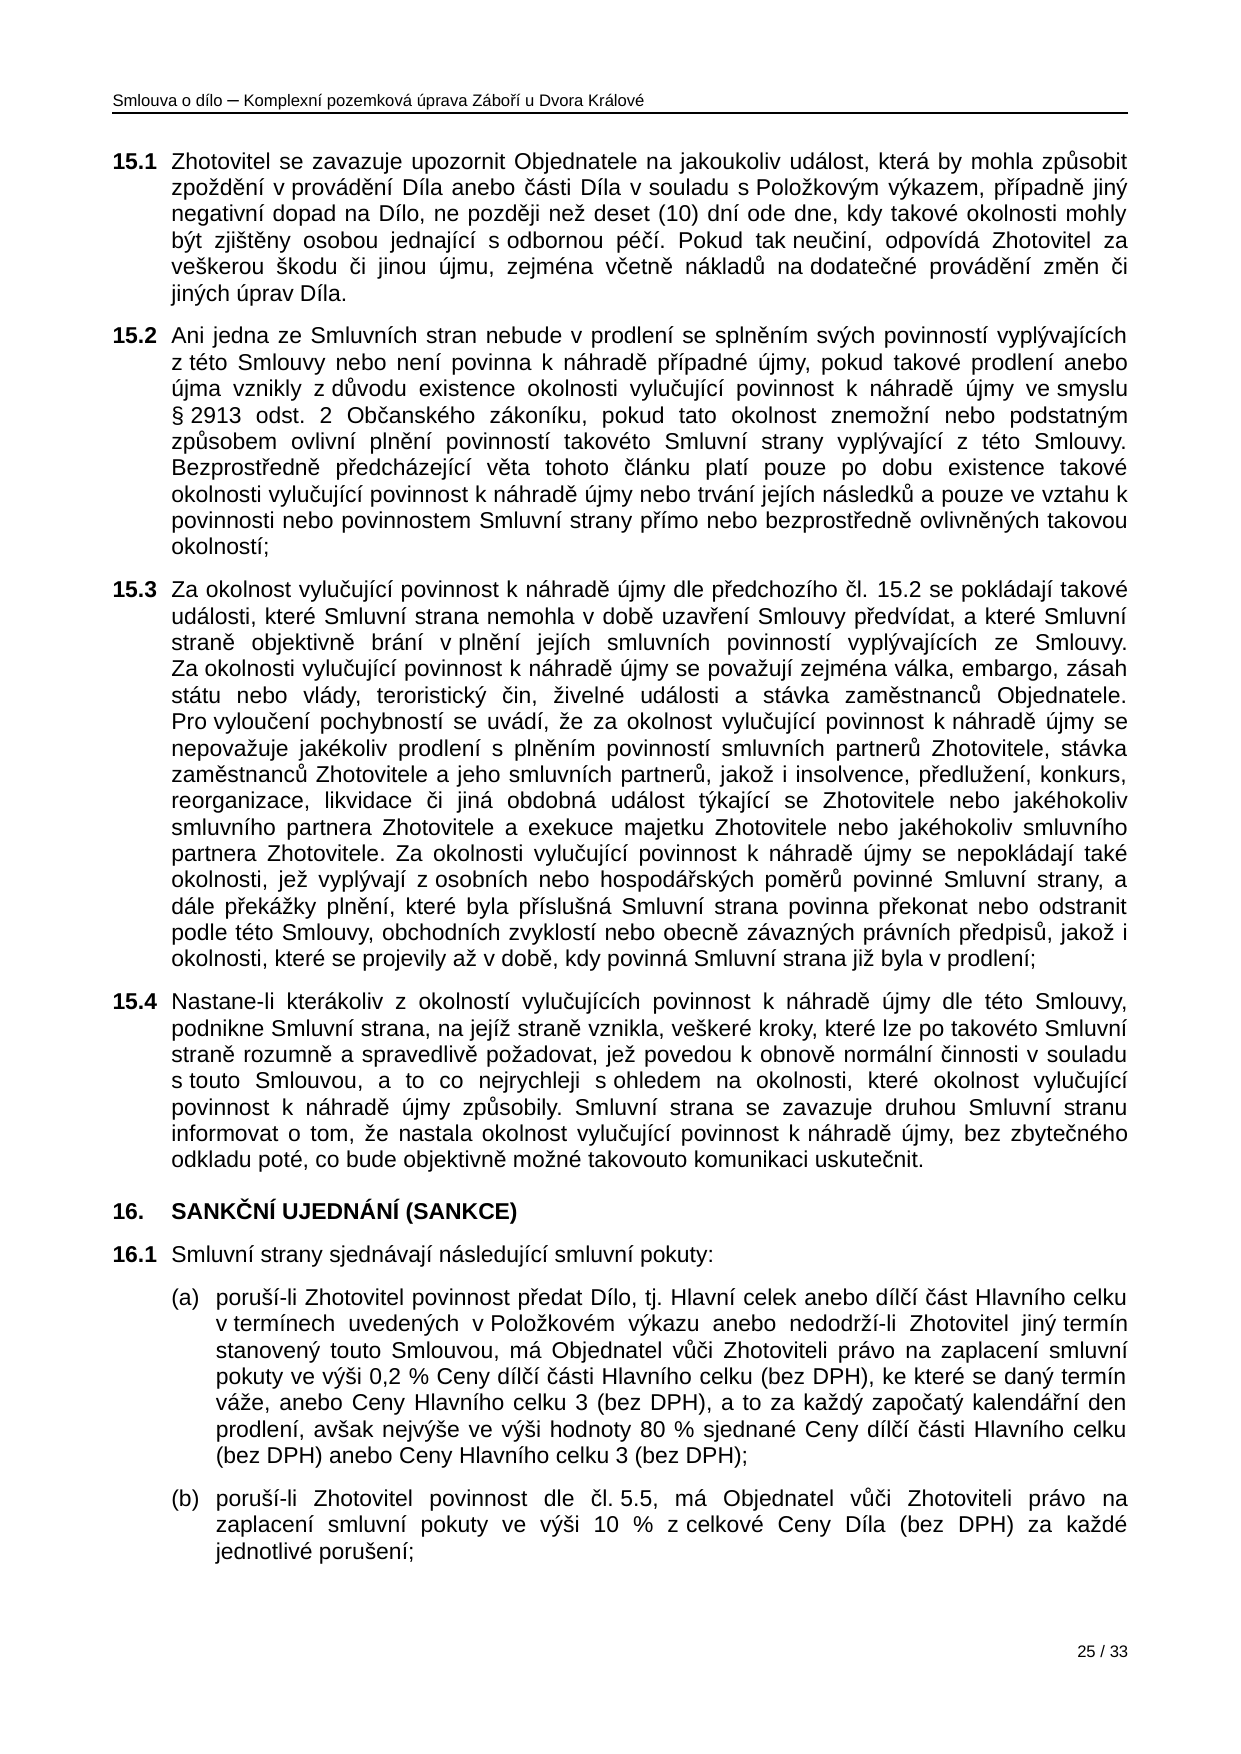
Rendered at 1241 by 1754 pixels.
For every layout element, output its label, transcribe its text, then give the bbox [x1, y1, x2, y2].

text Sankční ujednání (SANKCE) [112, 1198, 1128, 1224]
text Nastane-li kterákoliv z okolností vylučujících povinnost k náhradě újmy dle této Smlouvy, podnikne Smluvní strana, na jejíž straně vznikla, veškeré kroky, které lze po takovéto Smluvní straně rozumně a spravedlivě požadovat, jež povedou k obnově normální činnosti v souladu s touto Smlouvou, a to co nejrychleji s ohledem na okolnosti, které okolnost vylučující povinnost k náhradě újmy způsobily. Smluvní strana se zavazuje druhou Smluvní stranu informovat o tom, že nastala okolnost vylučující povinnost k náhradě újmy, bez zbytečného odkladu poté, co bude objektivně možné takovouto komunikaci uskutečnit. [112, 988, 1128, 1173]
text Ani jedna ze Smluvních stran nebude v prodlení se splněním svých povinností vyplývajících z této Smlouvy nebo není povinna k náhradě případné újmy, pokud takové prodlení anebo újma vznikly z důvodu existence okolnosti vylučující povinnost k náhradě újmy ve smyslu § 2913 odst. 2 Občanského zákoníku, pokud tato okolnost znemožní nebo podstatným způsobem ovlivní plnění povinností takovéto Smluvní strany vyplývající z této Smlouvy. Bezprostředně předcházející věta tohoto článku platí pouze po dobu existence takové okolnosti vylučující povinnost k náhradě újmy nebo trvání jejích následků a pouze ve vztahu k povinnosti nebo povinnostem Smluvní strany přímo nebo bezprostředně ovlivněných takovou okolností; [112, 322, 1128, 560]
list poruší-li Zhotovitel povinnost předat Dílo, tj. Hlavní celek anebo dílčí část Hlavního celku v termínech uvedených v Položkovém výkazu anebo nedodrží-li Zhotovitel jiný termín stanovený touto Smlouvou, má Objednatel vůči Zhotoviteli právo na zaplacení smluvní pokuty ve výši 0,2 % Ceny dílčí části Hlavního celku (bez DPH), ke které se daný termín váže, anebo Ceny Hlavního celku 3 (bez DPH), a to za každý započatý kalendářní den prodlení, avšak nejvýše ve výši hodnoty 80 % sjednané Ceny dílčí části Hlavního celku (bez DPH) anebo Ceny Hlavního celku 3 (bez DPH); [171, 1284, 1128, 1468]
list poruší-li Zhotovitel povinnost dle čl. 5.5, má Objednatel vůči Zhotoviteli právo na zaplacení smluvní pokuty ve výši 10 % z celkové Ceny Díla (bez DPH) za každé jednotlivé porušení; [171, 1485, 1128, 1564]
text Za okolnost vylučující povinnost k náhradě újmy dle předchozího čl. 15.2 se pokládají takové události, které Smluvní strana nemohla v době uzavření Smlouvy předvídat, a které Smluvní straně objektivně brání v plnění jejích smluvních povinností vyplývajících ze Smlouvy. Za okolnosti vylučující povinnost k náhradě újmy se považují zejména válka, embargo, zásah státu nebo vlády, teroristický čin, živelné události a stávka zaměstnanců Objednatele. Pro vyloučení pochybností se uvádí, že za okolnost vylučující povinnost k náhradě újmy se nepovažuje jakékoliv prodlení s plněním povinností smluvních partnerů Zhotovitele, stávka zaměstnanců Zhotovitele a jeho smluvních partnerů, jakož i insolvence, předlužení, konkurs, reorganizace, likvidace či jiná obdobná událost týkající se Zhotovitele nebo jakéhokoliv smluvního partnera Zhotovitele a exekuce majetku Zhotovitele nebo jakéhokoliv smluvního partnera Zhotovitele. Za okolnosti vylučující povinnost k náhradě újmy se nepokládají také okolnosti, jež vyplývají z osobních nebo hospodářských poměrů povinné Smluvní strany, a dále překážky plnění, které byla příslušná Smluvní strana povinna překonat nebo odstranit podle této Smlouvy, obchodních zvyklostí nebo obecně závazných právních předpisů, jakož i okolnosti, které se projevily až v době, kdy povinná Smluvní strana již byla v prodlení; [112, 576, 1128, 972]
text Smluvní strany sjednávají následující smluvní pokuty: [112, 1241, 1128, 1267]
text Zhotovitel se zavazuje upozornit Objednatele na jakoukoliv událost, která by mohla způsobit zpoždění v provádění Díla anebo části Díla v souladu s Položkovým výkazem, případně jiný negativní dopad na Dílo, ne později než deset (10) dní ode dne, kdy takové okolnosti mohly být zjištěny osobou jednající s odbornou péčí. Pokud tak neučiní, odpovídá Zhotovitel za veškerou škodu či jinou újmu, zejména včetně nákladů na dodatečné provádění změn či jiných úprav Díla. [112, 148, 1128, 306]
